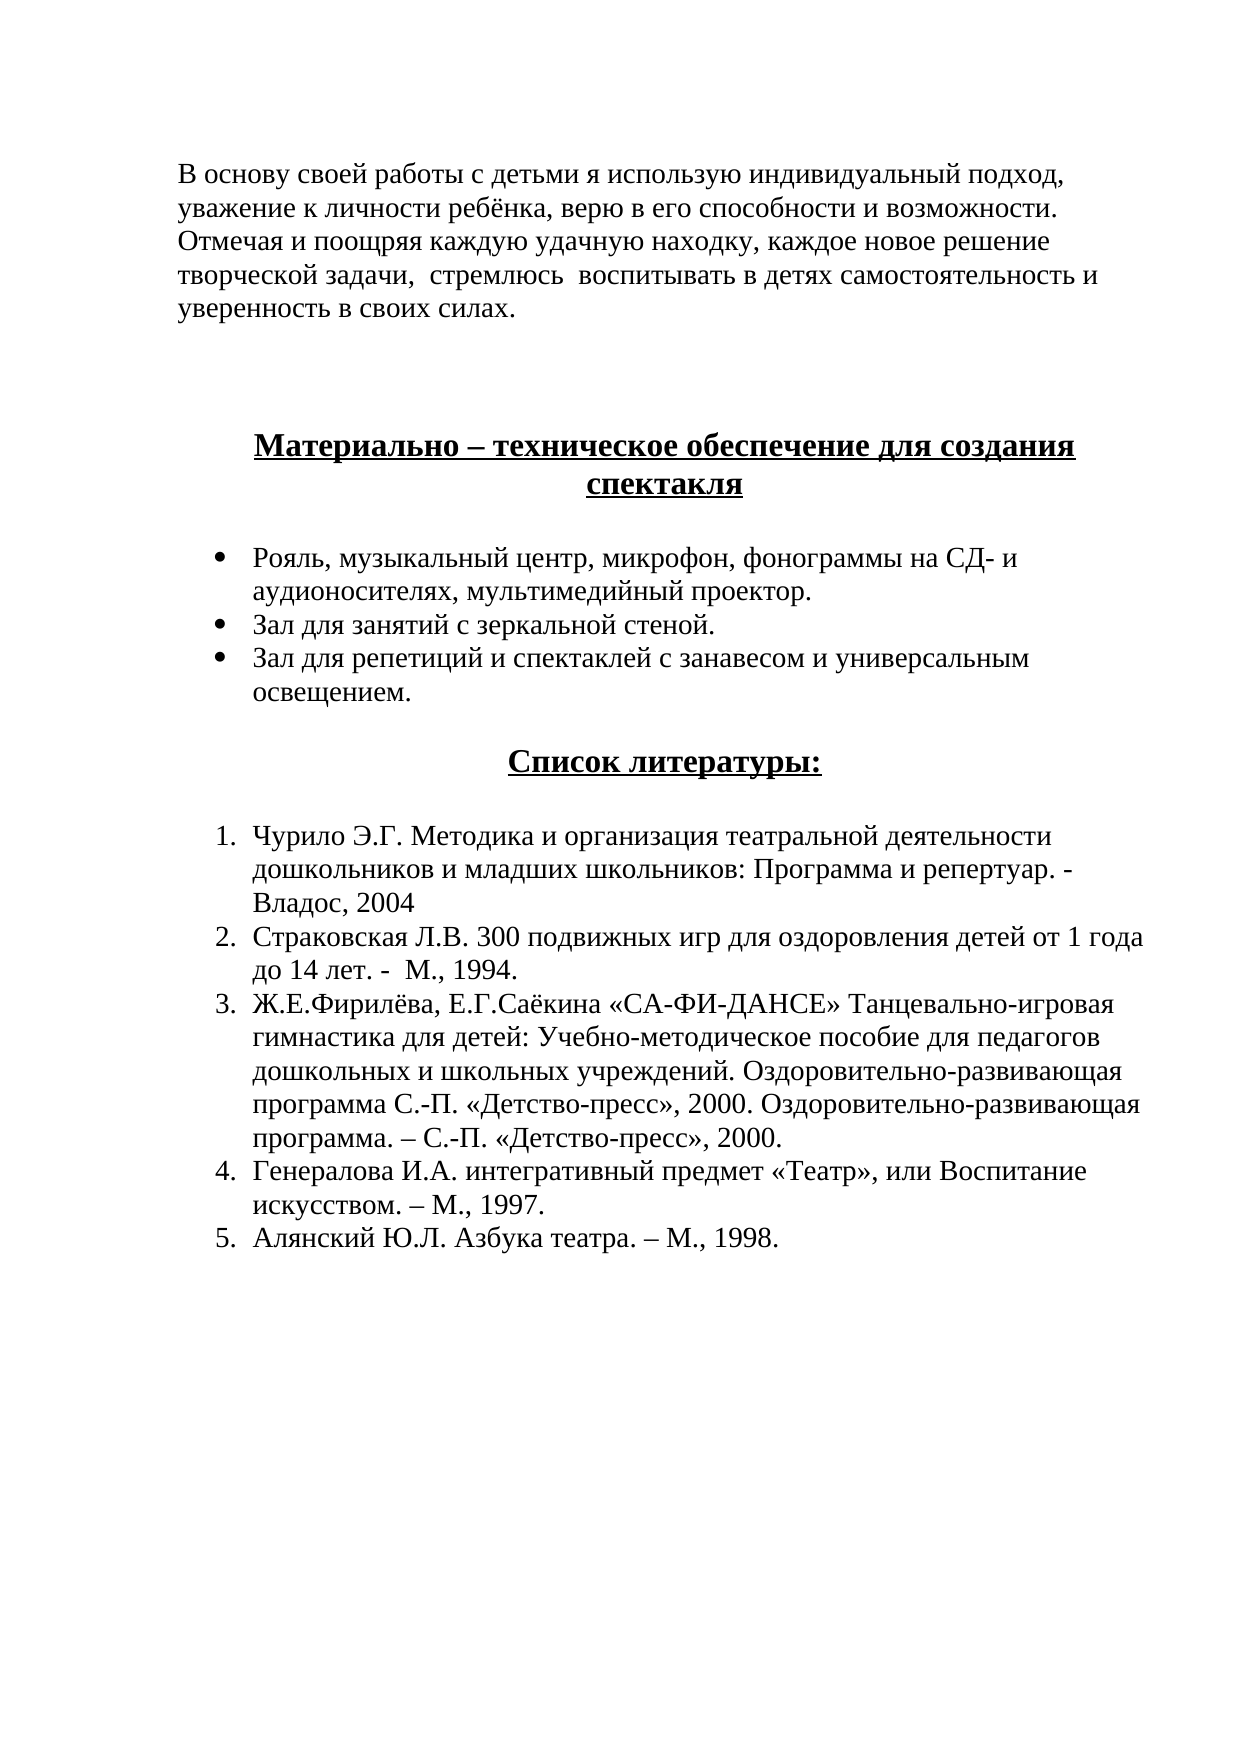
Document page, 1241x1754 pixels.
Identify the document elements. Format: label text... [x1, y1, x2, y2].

list Страковская Л.В. 300 подвижных игр для оздоровления детей от 1 года до 14 лет. - М., 1994. [215, 919, 1152, 986]
list Чурило Э.Г. Методика и организация театральной деятельности дошкольников и младших школьников: Программа и репертуар. - Владос, 2004 [215, 818, 1152, 919]
list Зал для занятий с зеркальной стеной. [215, 607, 1152, 641]
list Генералова И.А. интегративный предмет «Театр», или Воспитание искусством. – М., 1997. [215, 1153, 1152, 1221]
text В основу своей работы с детьми я использую индивидуальный подход, уважение к личности ребёнка, верю в его способности и возможности. Отмечая и поощряя каждую удачную находку, каждое новое решение творческой задачи, стремлюсь воспитывать в детях самостоятельность и уверенность в своих силах. [177, 156, 1152, 324]
list Ж.Е.Фирилёва, Е.Г.Саёкина «СА-ФИ-ДАНСЕ» Танцевально-игровая гимнастика для детей: Учебно-методическое пособие для педагогов дошкольных и школьных учреждений. Оздоровительно-развивающая программа С.-П. «Детство-пресс», 2000. Оздоровительно-развивающая программа. – С.-П. «Детство-пресс», 2000. [215, 986, 1152, 1153]
list Алянский Ю.Л. Азбука театра. – М., 1998. [215, 1221, 1152, 1254]
text Список литературы: [177, 741, 1152, 780]
list Зал для репетиций и спектаклей с занавесом и универсальным освещением. [215, 641, 1152, 708]
text Материально – техническое обеспечение для создания спектакля [177, 425, 1152, 501]
list Рояль, музыкальный центр, микрофон, фонограммы на СД- и аудионосителях, мультимедийный проектор. [215, 540, 1152, 607]
